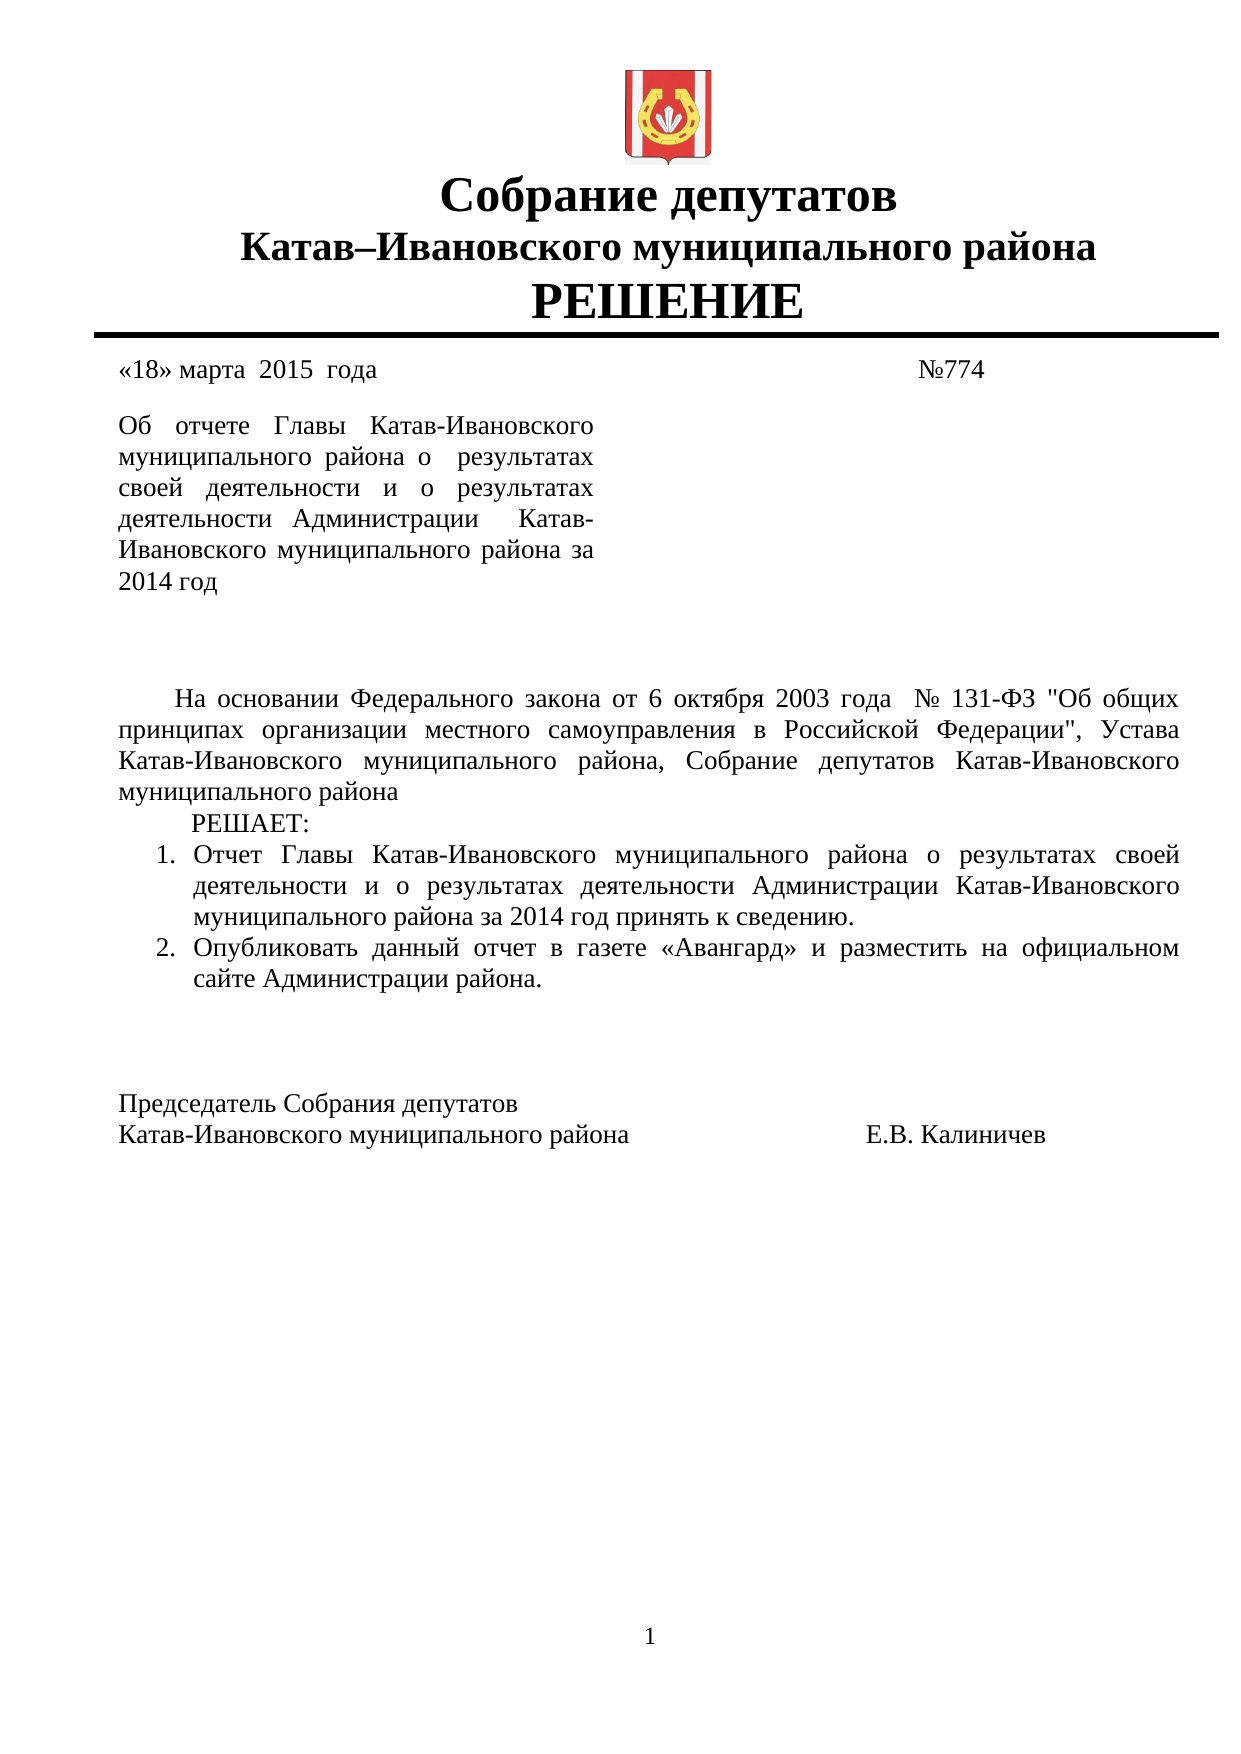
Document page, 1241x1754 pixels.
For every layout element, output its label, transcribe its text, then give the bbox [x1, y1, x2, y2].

list Опубликовать данный отчет в газете «Авангард» и разместить на официальном сайте Администрации района. [156, 931, 1181, 993]
table_header Об отчете Главы Катав-Ивановского муниципального района о результатах своей деятельности и о результатах деятельности Администрации Катав-Ивановского муниципального района за 2014 год [107, 409, 606, 627]
text РЕШАЕТ: [118, 807, 1181, 838]
text Катав–Ивановского муниципального района [156, 222, 1181, 270]
picture [625, 70, 712, 165]
text Председатель Собрания депутатов [118, 1087, 1181, 1118]
text Катав-Ивановского муниципального района Е.В. Калиничев [118, 1118, 1181, 1149]
text Собрание депутатов [156, 164, 1181, 222]
list Отчет Главы Катав-Ивановского муниципального района о результатах своей деятельности и о результатах деятельности Администрации Катав-Ивановского муниципального района за 2014 год принять к сведению. [156, 838, 1181, 931]
text «18» марта 2015 года №774 [118, 354, 1181, 385]
text РЕШЕНИЕ [156, 270, 1181, 329]
text На основании Федерального закона от 6 октября 2003 года № 131-ФЗ "Об общих принципах организации местного самоуправления в Российской Федерации", Устава Катав-Ивановского муниципального района, Собрание депутатов Катав-Ивановского муниципального района [118, 682, 1181, 807]
